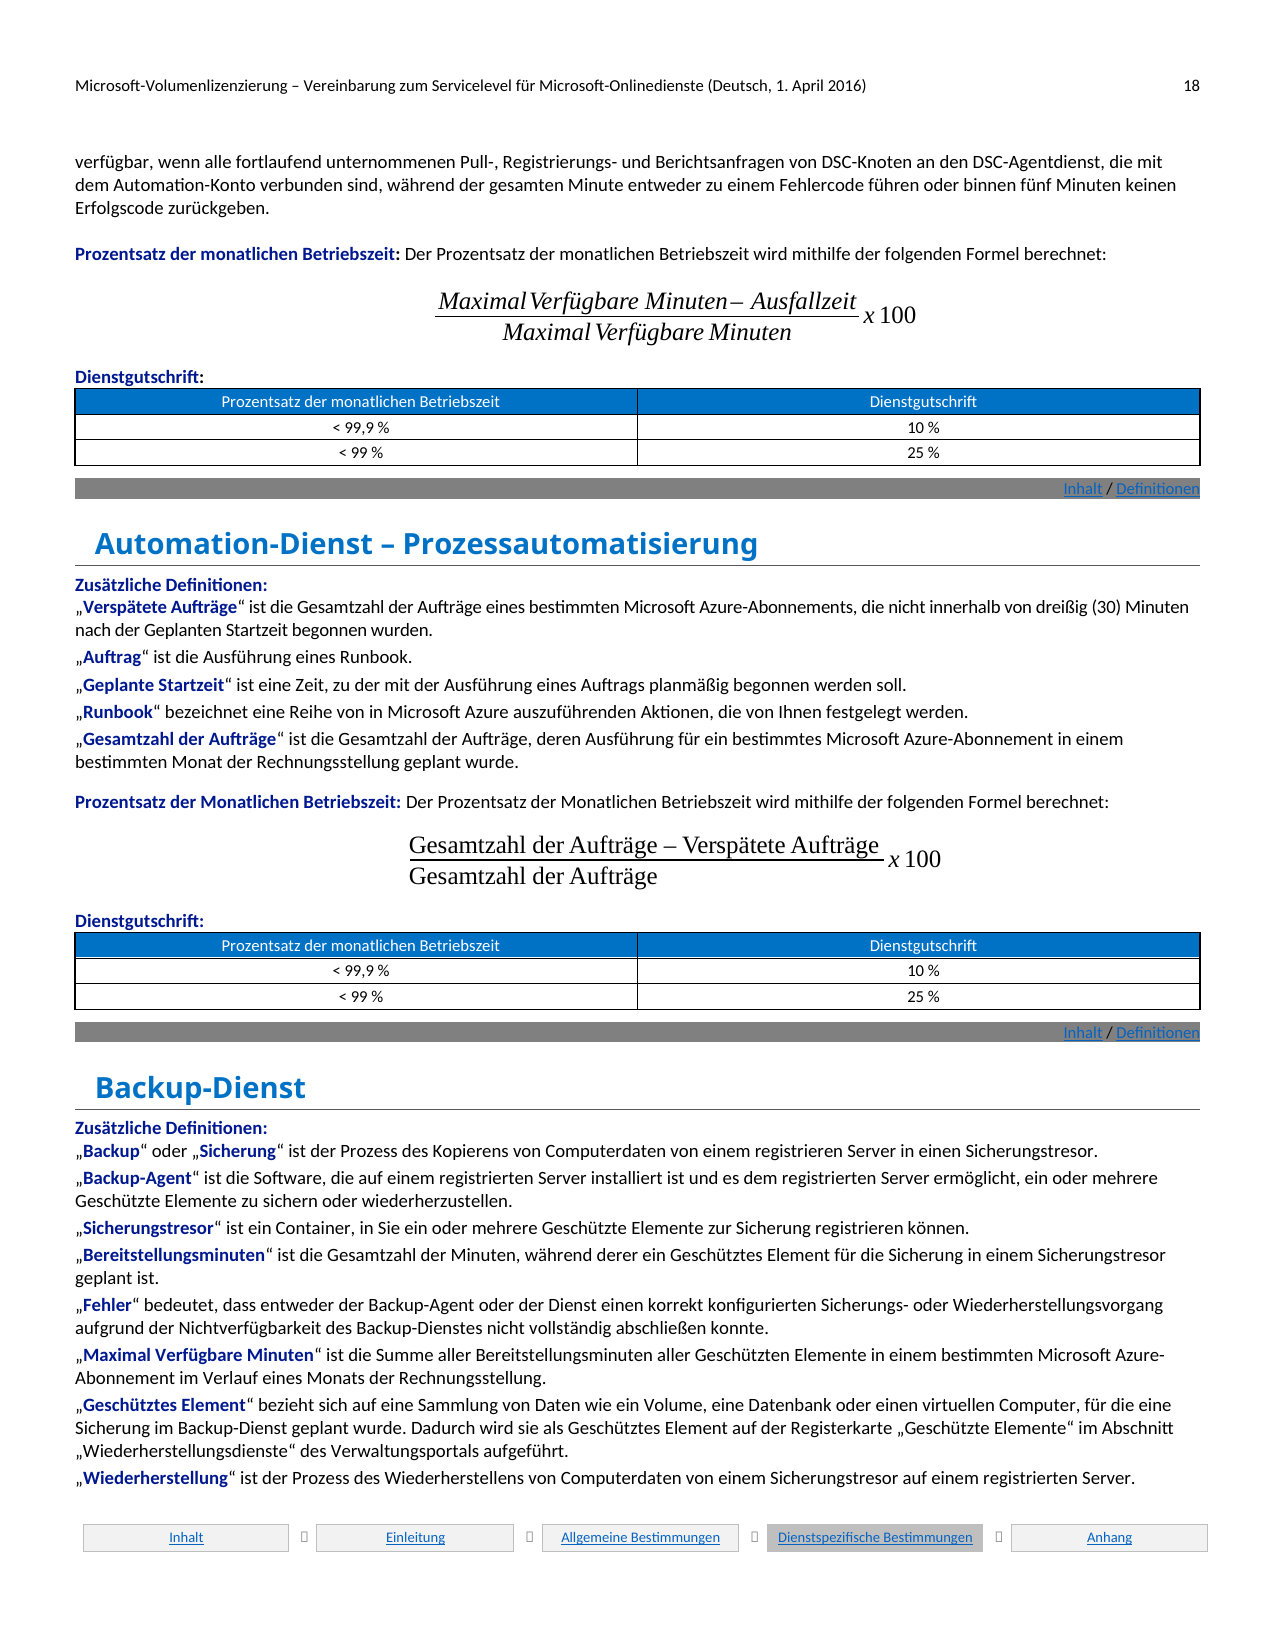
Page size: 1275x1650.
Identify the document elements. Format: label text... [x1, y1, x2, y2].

list Dienstgutschrift: [75, 909, 1200, 932]
table_cell 25 % [638, 440, 1199, 465]
list „Verspätete Aufträge“ ist die Gesamtzahl der Aufträge eines bestimmten Microsoft Azure-Abonnements, die nicht innerhalb von dreißig (30) Minuten nach der Geplanten Startzeit begonnen wurden. [75, 596, 1200, 641]
list „Backup-Agent“ ist die Software, die auf einem registrierten Server installiert ist und es dem registrierten Server ermöglicht, ein oder mehrere Geschützte Elemente zu sichern oder wiederherzustellen. [75, 1166, 1200, 1212]
list „Geplante Startzeit“ ist eine Zeit, zu der mit der Ausführung eines Auftrags planmäßig begonnen werden soll. [75, 673, 1200, 696]
table_header Prozentsatz der monatlichen Betriebszeit [76, 933, 637, 957]
list „Bereitstellungsminuten“ ist die Gesamtzahl der Minuten, während derer ein Geschütztes Element für die Sicherung in einem Sicherungstresor geplant ist. [75, 1243, 1200, 1289]
list „Wiederherstellung“ ist der Prozess des Wiederherstellens von Computerdaten von einem Sicherungstresor auf einem registrierten Server. [75, 1466, 1200, 1489]
list „Fehler“ bedeutet, dass entweder der Backup-Agent oder der Dienst einen korrekt konfigurierten Sicherungs- oder Wiederherstellungsvorgang aufgrund der Nichtverfügbarkeit des Backup-Dienstes nicht vollständig abschließen konnte. [75, 1293, 1200, 1339]
subtitle Backup-Dienst [75, 1067, 1200, 1109]
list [75, 150, 1200, 219]
list Prozentsatz der monatlichen Betriebszeit: Der Prozentsatz der monatlichen Betriebszeit wird mithilfe der folgenden Formel berechnet: [75, 242, 1200, 264]
table_cell < 99,9 % [76, 959, 637, 983]
list „Sicherungstresor“ ist ein Container, in Sie ein oder mehrere Geschützte Elemente zur Sicherung registrieren können. [75, 1216, 1200, 1239]
table_cell < 99 % [76, 984, 637, 1008]
list Dienstgutschrift: [75, 365, 1200, 388]
list Prozentsatz der Monatlichen Betriebszeit: Der Prozentsatz der Monatlichen Betriebszeit wird mithilfe der folgenden Formel berechnet: [75, 791, 1200, 813]
list „Auftrag“ ist die Ausführung eines Runbook. [75, 646, 1200, 668]
list Inhalt / Definitionen [75, 478, 1200, 499]
table_cell < 99 % [76, 440, 637, 465]
table_header Dienstgutschrift [638, 933, 1199, 957]
table_cell < 99,9 % [76, 415, 637, 439]
list Inhalt / Definitionen [75, 1022, 1200, 1042]
list Zusätzliche Definitionen: [75, 573, 1200, 596]
list „Geschütztes Element“ bezieht sich auf eine Sammlung von Daten wie ein Volume, eine Datenbank oder einen virtuellen Computer, für die eine Sicherung im Backup-Dienst geplant wurde. Dadurch wird sie als Geschütztes Element auf der Registerkarte „Geschützte Elemente“ im Abschnitt „Wiederherstellungsdienste“ des Verwaltungsportals aufgeführt. [75, 1393, 1200, 1462]
subtitle Automation-Dienst – Prozessautomatisierung [75, 524, 1200, 565]
list „Backup“ oder „Sicherung“ ist der Prozess des Kopierens von Computerdaten von einem registrieren Server in einen Sicherungstresor. [75, 1139, 1200, 1162]
table_cell 10 % [638, 959, 1199, 983]
table_cell 25 % [638, 984, 1199, 1008]
list Zusätzliche Definitionen: [75, 1116, 1200, 1139]
list „Maximal Verfügbare Minuten“ ist die Summe aller Bereitstellungsminuten aller Geschützten Elemente in einem bestimmten Microsoft Azure-Abonnement im Verlauf eines Monats der Rechnungsstellung. [75, 1343, 1200, 1389]
list „Runbook“ bezeichnet eine Reihe von in Microsoft Azure auszuführenden Aktionen, die von Ihnen festgelegt werden. [75, 700, 1200, 723]
table_header Prozentsatz der monatlichen Betriebszeit [76, 389, 637, 414]
table_cell 10 % [638, 415, 1199, 439]
list „Gesamtzahl der Aufträge“ ist die Gesamtzahl der Aufträge, deren Ausführung für ein bestimmtes Microsoft Azure-Abonnement in einem bestimmten Monat der Rechnungsstellung geplant wurde. [75, 727, 1200, 773]
table_header Dienstgutschrift [638, 389, 1199, 414]
